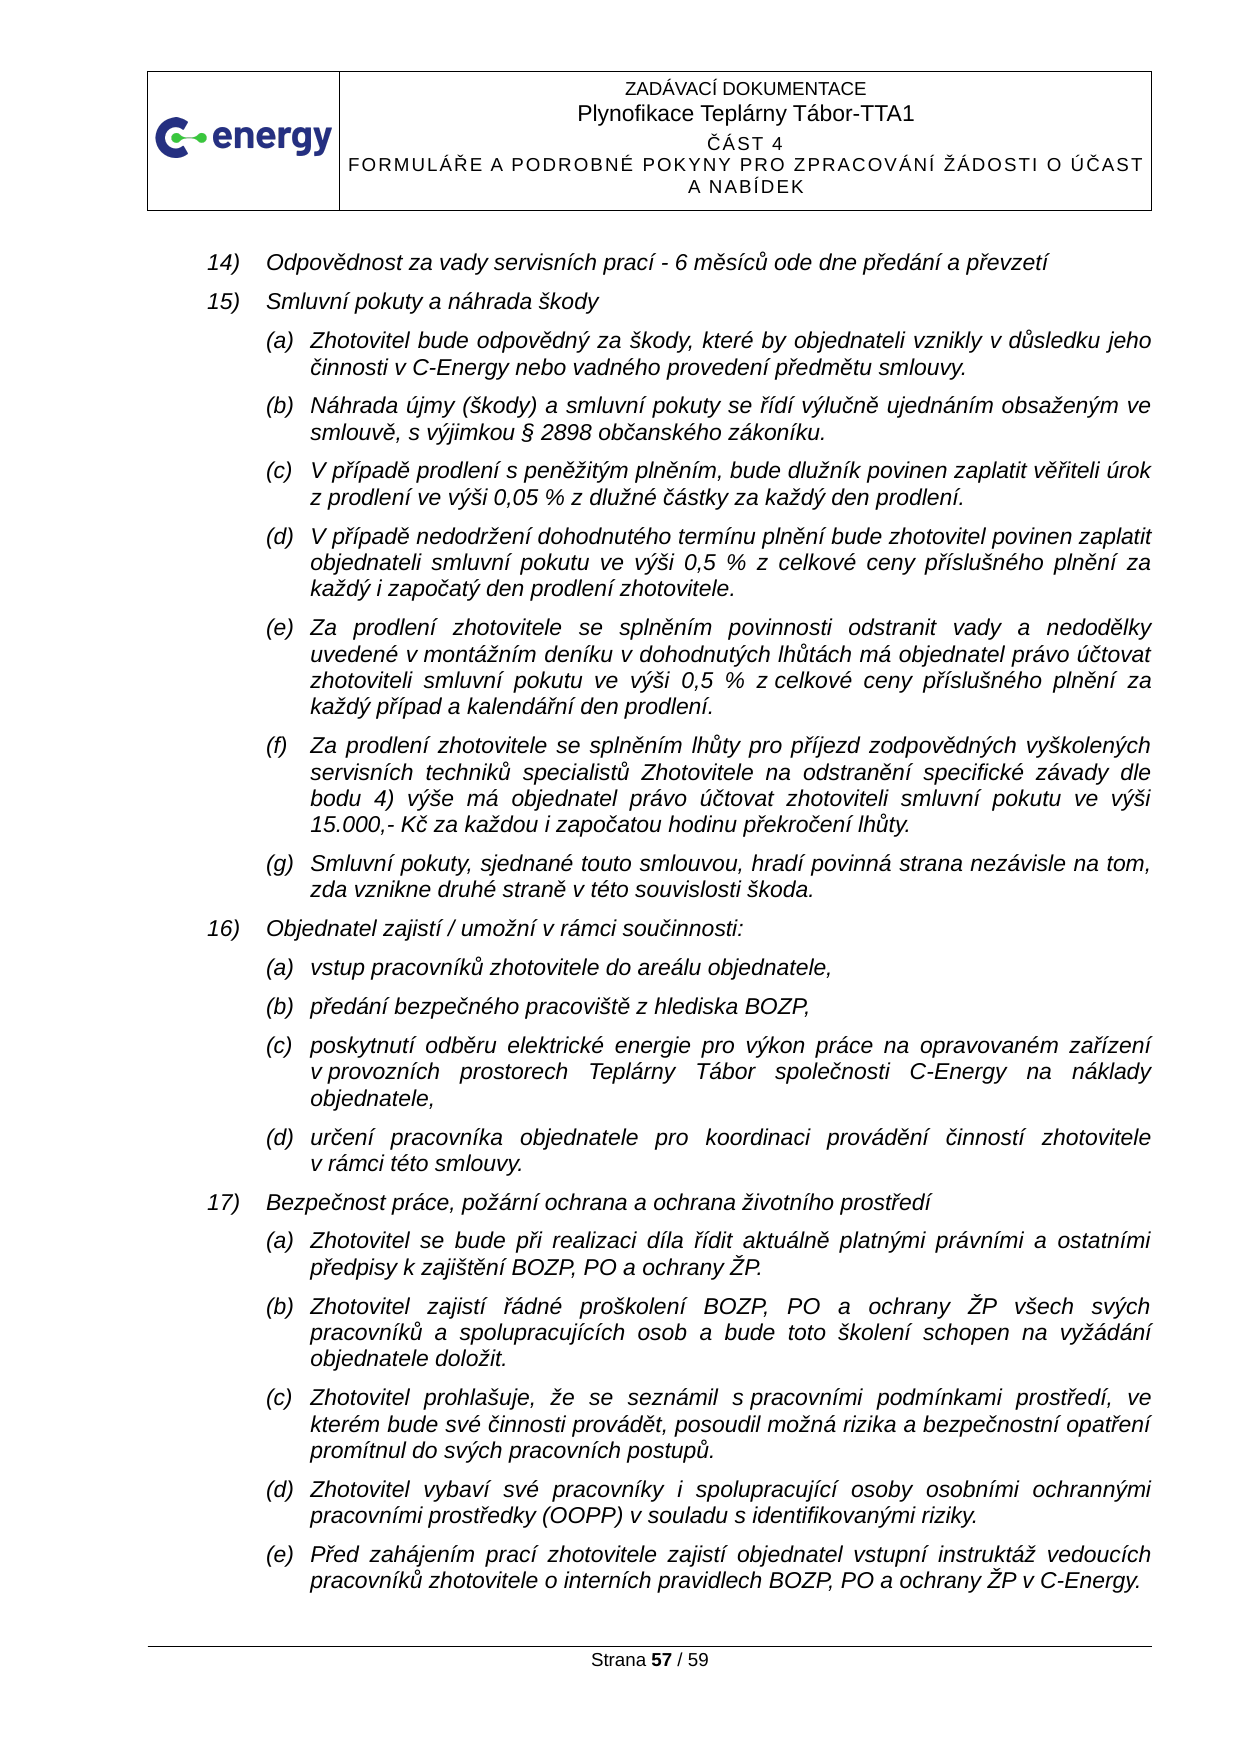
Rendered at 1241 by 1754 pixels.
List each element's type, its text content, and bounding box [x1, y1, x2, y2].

list Zhotovitel prohlašuje, že se seznámil s pracovními podmínkami prostředí, ve kterém bude své činnosti provádět, posoudil možná rizika a bezpečnostní opatření promítnul do svých pracovních postupů. [266, 1384, 1152, 1463]
list Smluvní pokuty, sjednané touto smlouvou, hradí povinná strana nezávisle na tom, zda vznikne druhé straně v této souvislosti škoda. [266, 850, 1152, 903]
list Zhotovitel se bude při realizaci díla řídit aktuálně platnými právními a ostatními předpisy k zajištění BOZP, PO a ochrany ŽP. [266, 1227, 1152, 1280]
list Před zahájením prací zhotovitele zajistí objednatel vstupní instruktáž vedoucích pracovníků zhotovitele o interních pravidlech BOZP, PO a ochrany ŽP v C-Energy. [266, 1541, 1152, 1594]
list V případě nedodržení dohodnutého termínu plnění bude zhotovitel povinen zaplatit objednateli smluvní pokutu ve výši 0,5 % z celkové ceny příslušného plnění za každý i započatý den prodlení zhotovitele. [266, 523, 1152, 602]
list určení pracovníka objednatele pro koordinaci provádění činností zhotovitele v rámci této smlouvy. [266, 1123, 1152, 1176]
list Za prodlení zhotovitele se splněním lhůty pro příjezd zodpovědných vyškolených servisních techniků specialistů Zhotovitele na odstranění specifické závady dle bodu 4) výše má objednatel právo účtovat zhotoviteli smluvní pokutu ve výši 15.000,- Kč za každou i započatou hodinu překročení lhůty. [266, 732, 1152, 838]
list Odpovědnost za vady servisních prací - 6 měsíců ode dne předání a převzetí [207, 249, 1152, 276]
list Smluvní pokuty a náhrada škody [207, 288, 1152, 314]
list Objednatel zajistí / umožní v rámci součinnosti: [207, 915, 1152, 942]
list vstup pracovníků zhotovitele do areálu objednatele, [266, 954, 1152, 981]
list Zhotovitel bude odpovědný za škody, které by objednateli vznikly v důsledku jeho činnosti v C-Energy nebo vadného provedení předmětu smlouvy. [266, 327, 1152, 380]
list V případě prodlení s peněžitým plněním, bude dlužník povinen zaplatit věřiteli úrok z prodlení ve výši 0,05 % z dlužné částky za každý den prodlení. [266, 457, 1152, 510]
picture [155, 117, 332, 158]
list poskytnutí odběru elektrické energie pro výkon práce na opravovaném zařízení v provozních prostorech Teplárny Tábor společnosti C-Energy na náklady objednatele, [266, 1032, 1152, 1111]
list Za prodlení zhotovitele se splněním povinnosti odstranit vady a nedodělky uvedené v montážním deníku v dohodnutých lhůtách má objednatel právo účtovat zhotoviteli smluvní pokutu ve výši 0,5 % z celkové ceny příslušného plnění za každý případ a kalendářní den prodlení. [266, 614, 1152, 720]
list Náhrada újmy (škody) a smluvní pokuty se řídí výlučně ujednáním obsaženým ve smlouvě, s výjimkou § 2898 občanského zákoníku. [266, 392, 1152, 445]
list předání bezpečného pracoviště z hlediska BOZP, [266, 993, 1152, 1019]
list Zhotovitel vybaví své pracovníky i spolupracující osoby osobními ochrannými pracovními prostředky (OOPP) v souladu s identifikovanými riziky. [266, 1476, 1152, 1528]
list Bezpečnost práce, požární ochrana a ochrana životního prostředí [207, 1189, 1152, 1215]
list Zhotovitel zajistí řádné proškolení BOZP, PO a ochrany ŽP všech svých pracovníků a spolupracujících osob a bude toto školení schopen na vyžádání objednatele doložit. [266, 1293, 1152, 1372]
